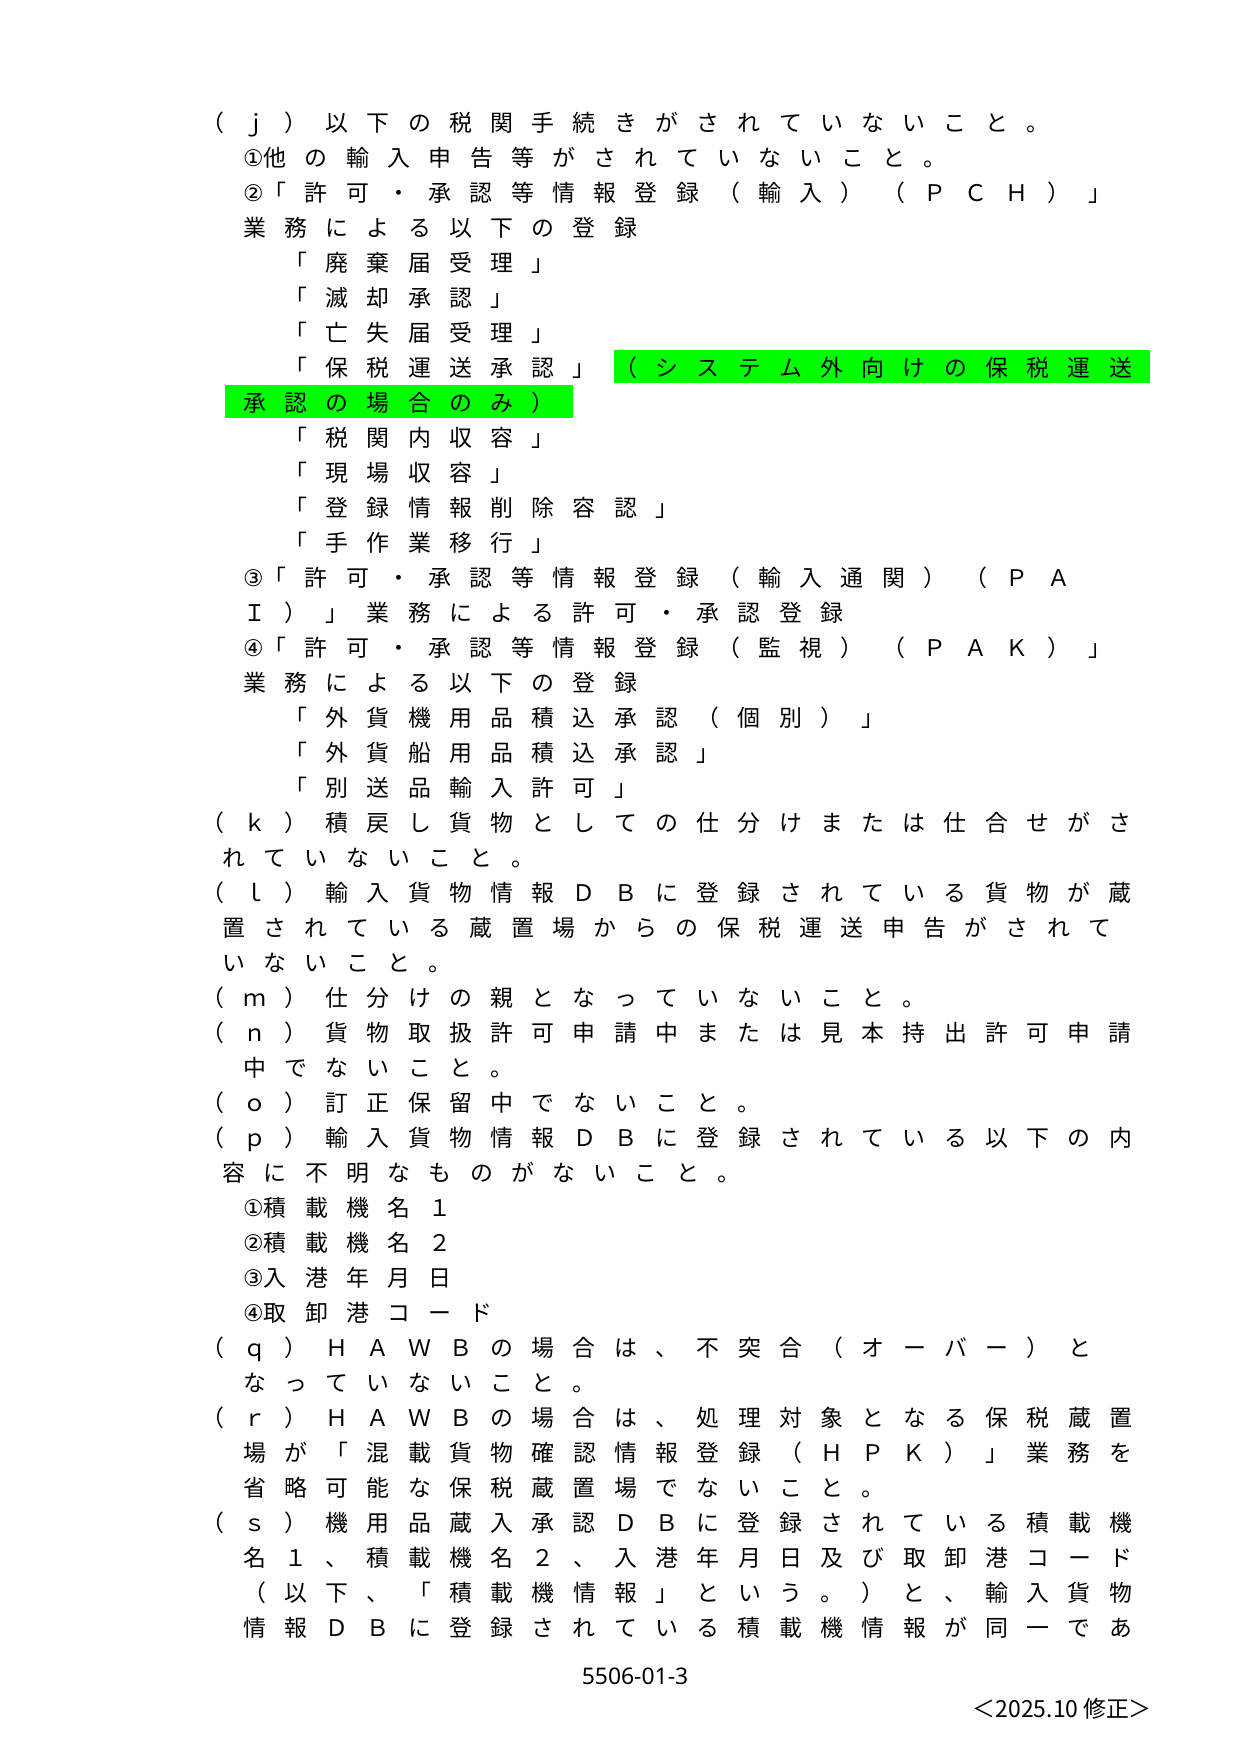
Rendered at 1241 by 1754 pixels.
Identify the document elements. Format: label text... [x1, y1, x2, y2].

text ②「許可・承認等情報登録（輸入）（ＰＣＨ）」業務による以下の登録 [225, 174, 1150, 244]
text （ｋ）積戻し貨物としての仕分けまたは仕合せがされていないこと。 [181, 804, 1150, 874]
text 「外貨船用品積込承認」 [225, 734, 1150, 769]
text （ｑ）ＨＡＷＢの場合は、不突合（オーバー）となっていないこと。 [181, 1329, 1150, 1399]
text ①他の輸入申告等がされていないこと。 [225, 139, 1150, 174]
text 「滅却承認」 [225, 279, 1150, 314]
text ④「許可・承認等情報登録（監視）（ＰＡＫ）」業務による以下の登録 [225, 629, 1150, 699]
text （ｌ）輸入貨物情報ＤＢに登録されている貨物が蔵置されている蔵置場からの保税運送申告がされていないこと。 [181, 874, 1150, 979]
text （ｍ）仕分けの親となっていないこと。 [181, 979, 1150, 1014]
text （ｎ）貨物取扱許可申請中または見本持出許可申請中でないこと。 [181, 1014, 1150, 1084]
text ③「許可・承認等情報登録（輸入通関）（ＰＡＩ）」業務による許可・承認登録 [225, 559, 1150, 629]
text （ｏ）訂正保留中でないこと。 [181, 1084, 1150, 1119]
text 「廃棄届受理」 [225, 244, 1150, 279]
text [181, 1504, 1150, 1644]
text （ｊ）以下の税関手続きがされていないこと。 [181, 104, 1150, 139]
text 「保税運送承認」（システム外向けの保税運送承認の場合のみ） [225, 349, 1150, 419]
text ③入港年月日 [225, 1259, 1150, 1294]
text ④取卸港コード [225, 1294, 1150, 1329]
text 「外貨機用品積込承認（個別）」 [225, 699, 1150, 734]
text （ｐ）輸入貨物情報ＤＢに登録されている以下の内容に不明なものがないこと。 [181, 1119, 1150, 1189]
text ①積載機名１ [225, 1189, 1150, 1224]
text 「登録情報削除容認」 [225, 489, 1150, 524]
text ②積載機名２ [225, 1224, 1150, 1259]
text 「税関内収容」 [225, 419, 1150, 454]
text （ｒ）ＨＡＷＢの場合は、処理対象となる保税蔵置場が「混載貨物確認情報登録（ＨＰＫ）」業務を省略可能な保税蔵置場でないこと。 [181, 1399, 1150, 1504]
text 「亡失届受理」 [225, 314, 1150, 349]
text 「別送品輸入許可」 [225, 769, 1150, 804]
text 「現場収容」 [225, 454, 1150, 489]
text 「手作業移行」 [225, 524, 1150, 559]
